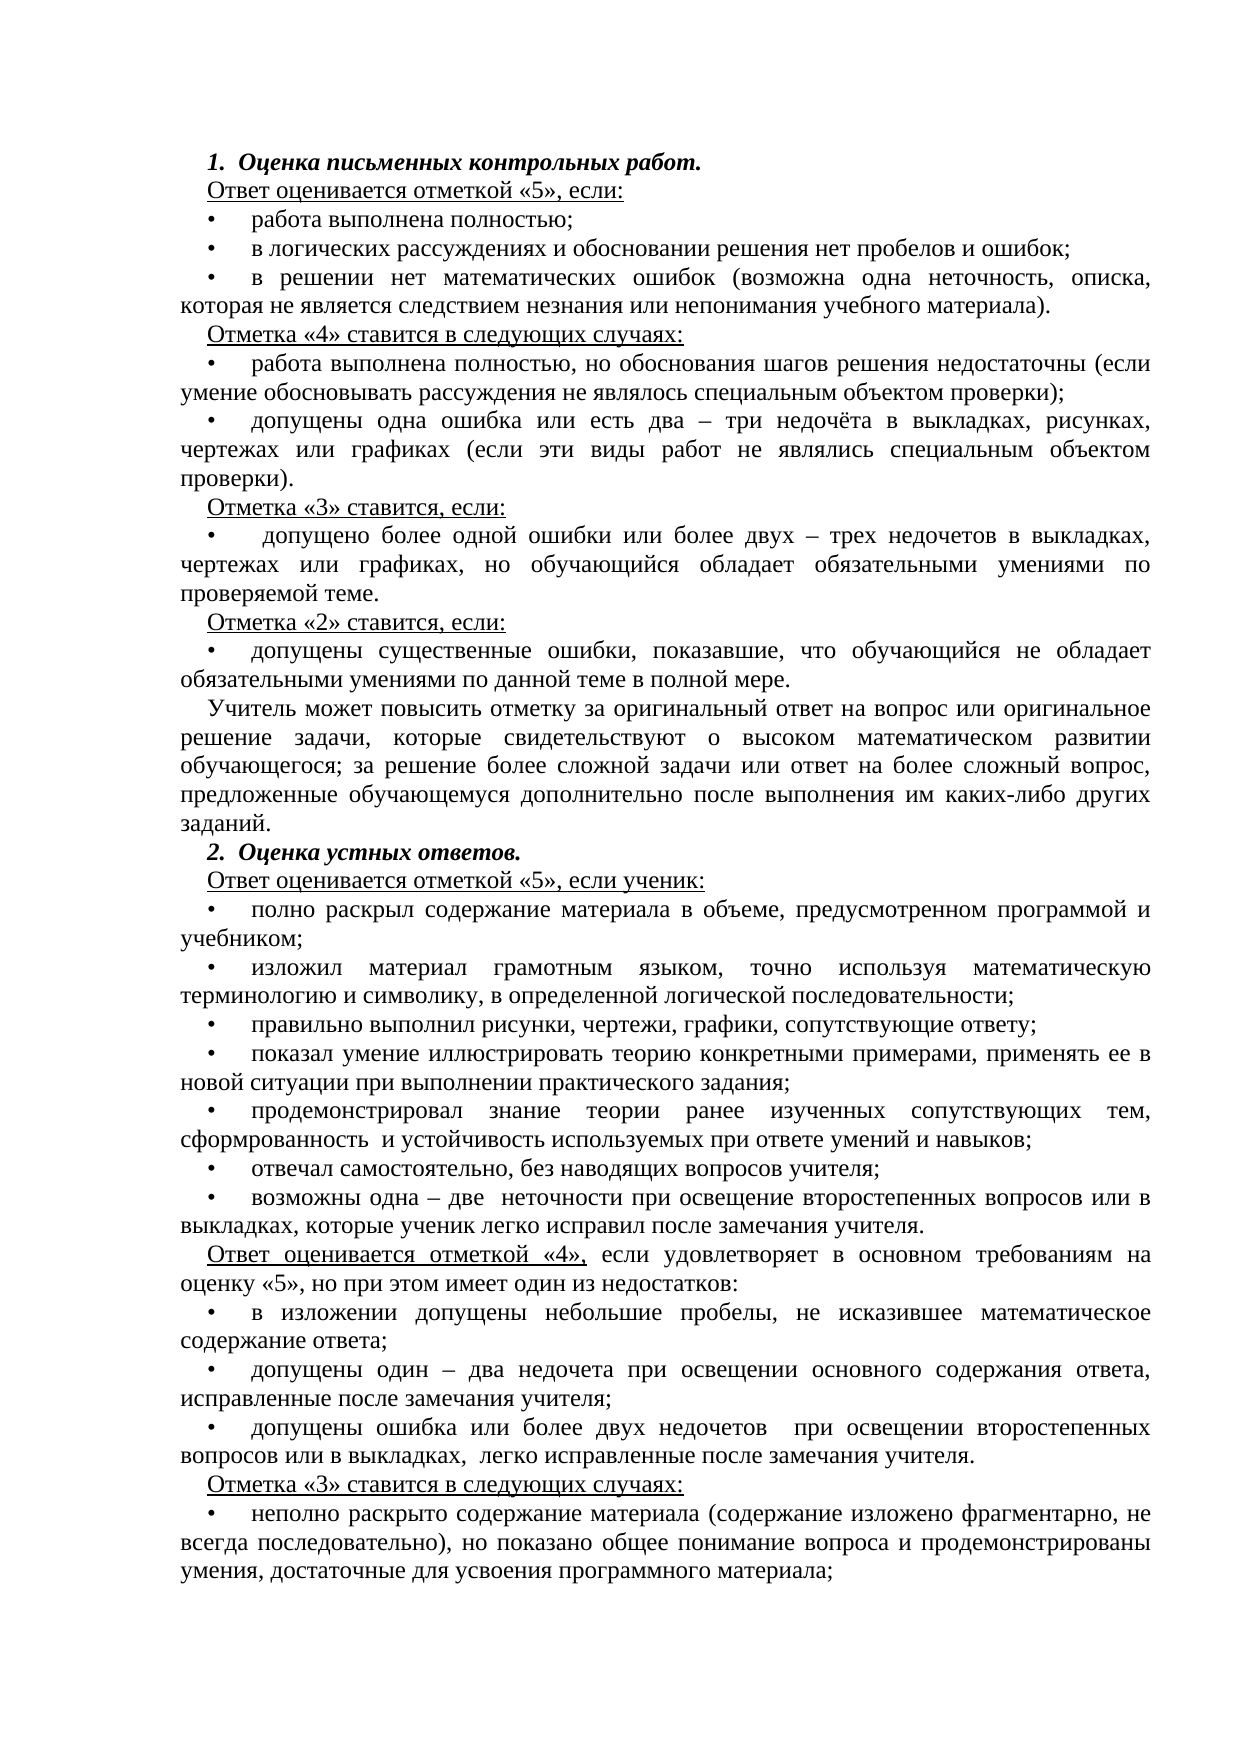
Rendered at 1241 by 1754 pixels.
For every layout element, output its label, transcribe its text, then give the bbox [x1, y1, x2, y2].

text • возможны одна – две неточности при освещение второстепенных вопросов или в выкладках, которые ученик легко исправил после замечания учителя. [180, 1182, 1152, 1239]
text • неполно раскрыто содержание материала (содержание изложено фрагментарно, не всегда последовательно), но показано общее понимание вопроса и продемонстрированы умения, достаточные для усвоения программного материала; [180, 1498, 1152, 1584]
text Учитель может повысить отметку за оригинальный ответ на вопрос или оригинальное решение задачи, которые свидетельствуют о высоком математическом развитии обучающегося; за решение более сложной задачи или ответ на более сложный вопрос, предложенные обучающемуся дополнительно после выполнения им каких-либо других заданий. [180, 693, 1152, 837]
text • в изложении допущены небольшие пробелы, не исказившее математическое содержание ответа; [180, 1297, 1152, 1354]
text • показал умение иллюстрировать теорию конкретными примерами, применять ее в новой ситуации при выполнении практического задания; [180, 1038, 1152, 1096]
text • работа выполнена полностью; [180, 204, 1152, 233]
text Ответ оценивается отметкой «5», если: [180, 176, 1152, 204]
text • в логических рассуждениях и обосновании решения нет пробелов и ошибок; [180, 233, 1152, 262]
text • отвечал самостоятельно, без наводящих вопросов учителя; [180, 1153, 1152, 1182]
text • изложил материал грамотным языком, точно используя математическую терминологию и символику, в определенной логической последовательности; [180, 952, 1152, 1009]
text Отметка «3» ставится в следующих случаях: [180, 1469, 1152, 1498]
text Отметка «3» ставится, если: [180, 492, 1152, 521]
text Ответ оценивается отметкой «5», если ученик: [180, 866, 1152, 894]
text • правильно выполнил рисунки, чертежи, графики, сопутствующие ответу; [180, 1009, 1152, 1038]
text • продемонстрировал знание теории ранее изученных сопутствующих тем, сформрованность и устойчивость используемых при ответе умений и навыков; [180, 1096, 1152, 1153]
text • допущены существенные ошибки, показавшие, что обучающийся не обладает обязательными умениями по данной теме в полной мере. [180, 636, 1152, 693]
text 1. Оценка письменных контрольных работ. [180, 147, 1152, 176]
text Ответ оценивается отметкой «4», если удовлетворяет в основном требованиям на оценку «5», но при этом имеет один из недостатков: [180, 1239, 1152, 1297]
text • полно раскрыл содержание материала в объеме, предусмотренном программой и учебником; [180, 894, 1152, 952]
text • допущены один – два недочета при освещении основного содержания ответа, исправленные после замечания учителя; [180, 1354, 1152, 1412]
text • допущены одна ошибка или есть два – три недочёта в выкладках, рисунках, чертежах или графиках (если эти виды работ не являлись специальным объектом проверки). [180, 406, 1152, 492]
text Отметка «4» ставится в следующих случаях: [180, 319, 1152, 348]
text • допущены ошибка или более двух недочетов при освещении второстепенных вопросов или в выкладках, легко исправленные после замечания учителя. [180, 1412, 1152, 1469]
text 2. Оценка устных ответов. [180, 837, 1152, 866]
text • работа выполнена полностью, но обоснования шагов решения недостаточны (если умение обосновывать рассуждения не являлось специальным объектом проверки); [180, 348, 1152, 406]
text Отметка «2» ставится, если: [180, 607, 1152, 636]
text • допущено более одной ошибки или более двух – трех недочетов в выкладках, чертежах или графиках, но обучающийся обладает обязательными умениями по проверяемой теме. [180, 521, 1152, 607]
text • в решении нет математических ошибок (возможна одна неточность, описка, которая не является следствием незнания или непонимания учебного материала). [180, 262, 1152, 319]
